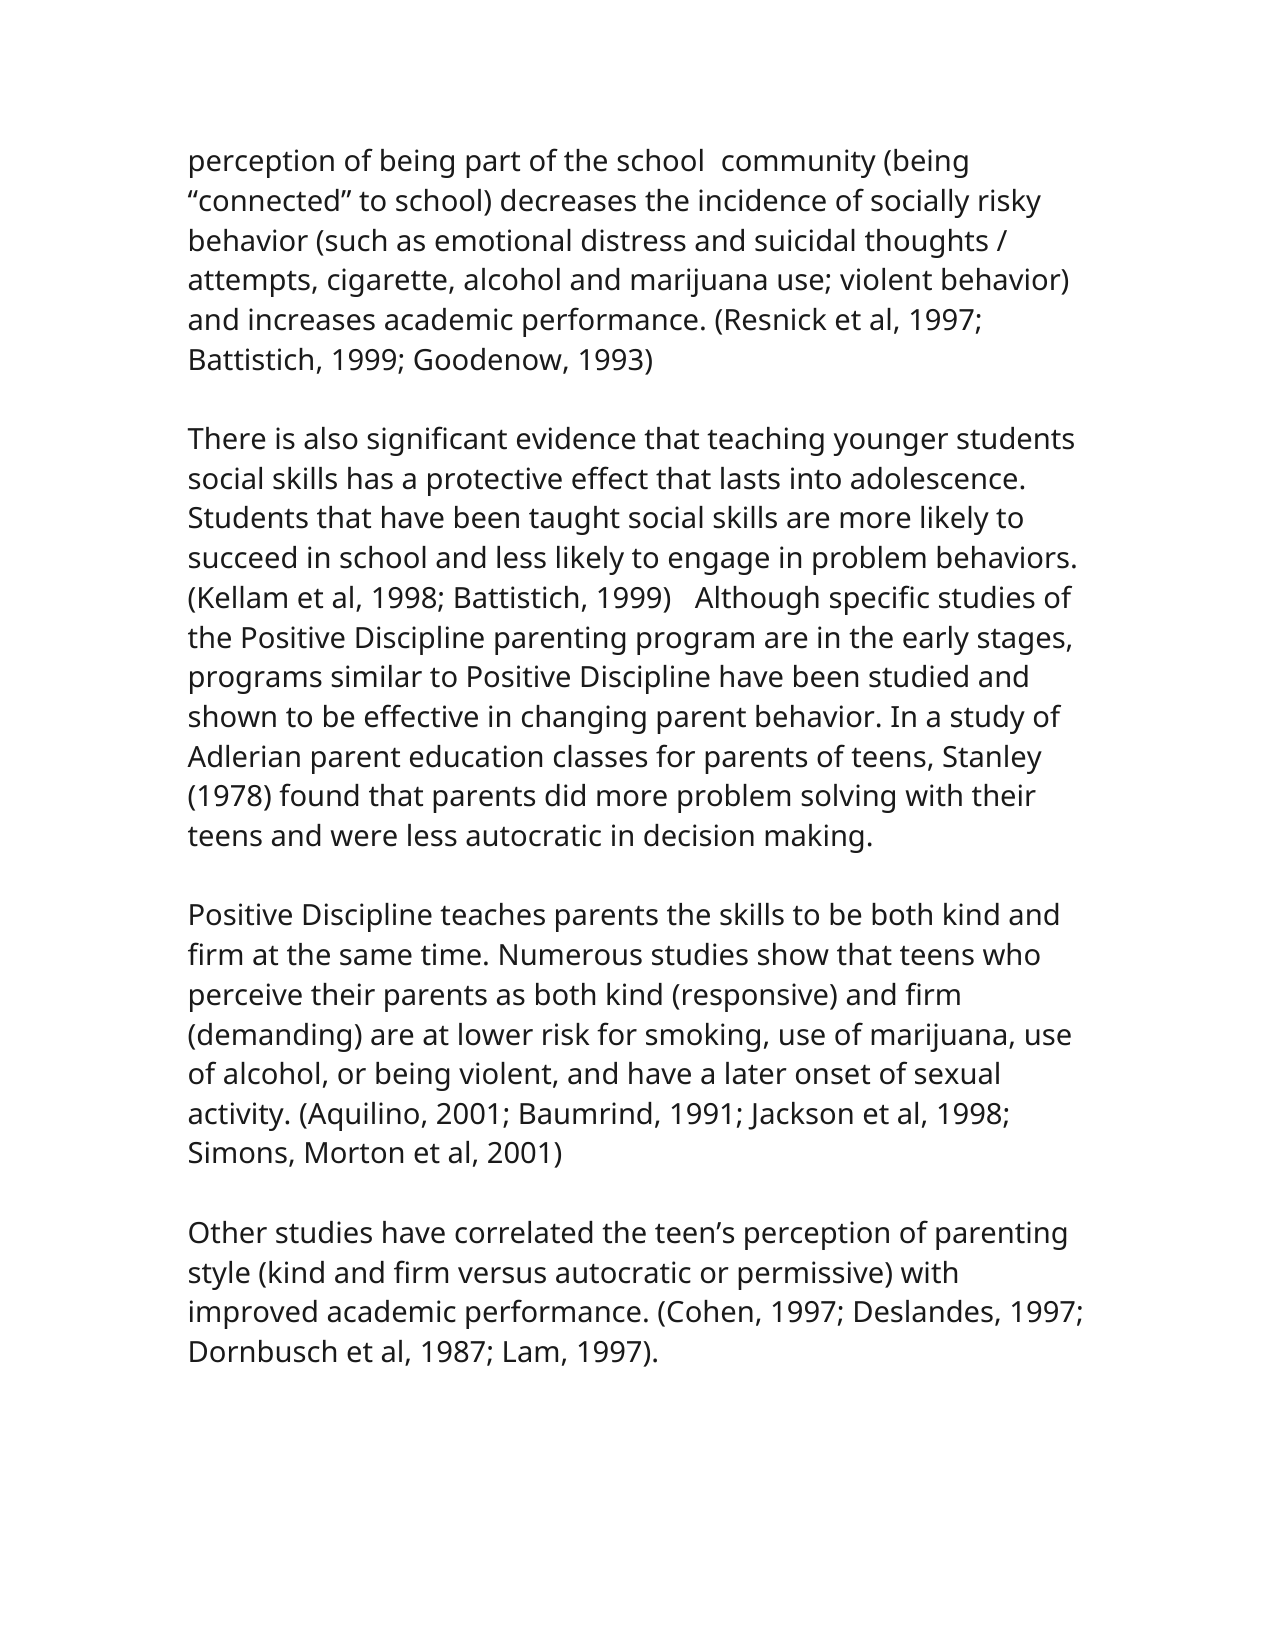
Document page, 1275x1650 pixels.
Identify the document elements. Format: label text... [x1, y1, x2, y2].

text Positive Discipline teaches parents the skills to be both kind and firm at the same time. Numerous studies show that teens who perceive their parents as both kind (responsive) and firm (demanding) are at lower risk for smoking, use of marijuana, use of alcohol, or being violent, and have a later onset of sexual activity. (Aquilino, 2001; Baumrind, 1991; Jackson et al, 1998; Simons, Morton et al, 2001) [187, 895, 1087, 1172]
text Other studies have correlated the teen’s perception of parenting style (kind and firm versus autocratic or permissive) with improved academic performance. (Cohen, 1997; Deslandes, 1997; Dornbusch et al, 1987; Lam, 1997). [187, 1212, 1087, 1371]
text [187, 141, 1087, 379]
text There is also significant evidence that teaching younger students social skills has a protective effect that lasts into adolescence. Students that have been taught social skills are more likely to succeed in school and less likely to engage in problem behaviors. (Kellam et al, 1998; Battistich, 1999) Although specific studies of the Positive Discipline parenting program are in the early stages, programs similar to Positive Discipline have been studied and shown to be effective in changing parent behavior. In a study of Adlerian parent education classes for parents of teens, Stanley (1978) found that parents did more problem solving with their teens and were less autocratic in decision making. [187, 418, 1087, 855]
